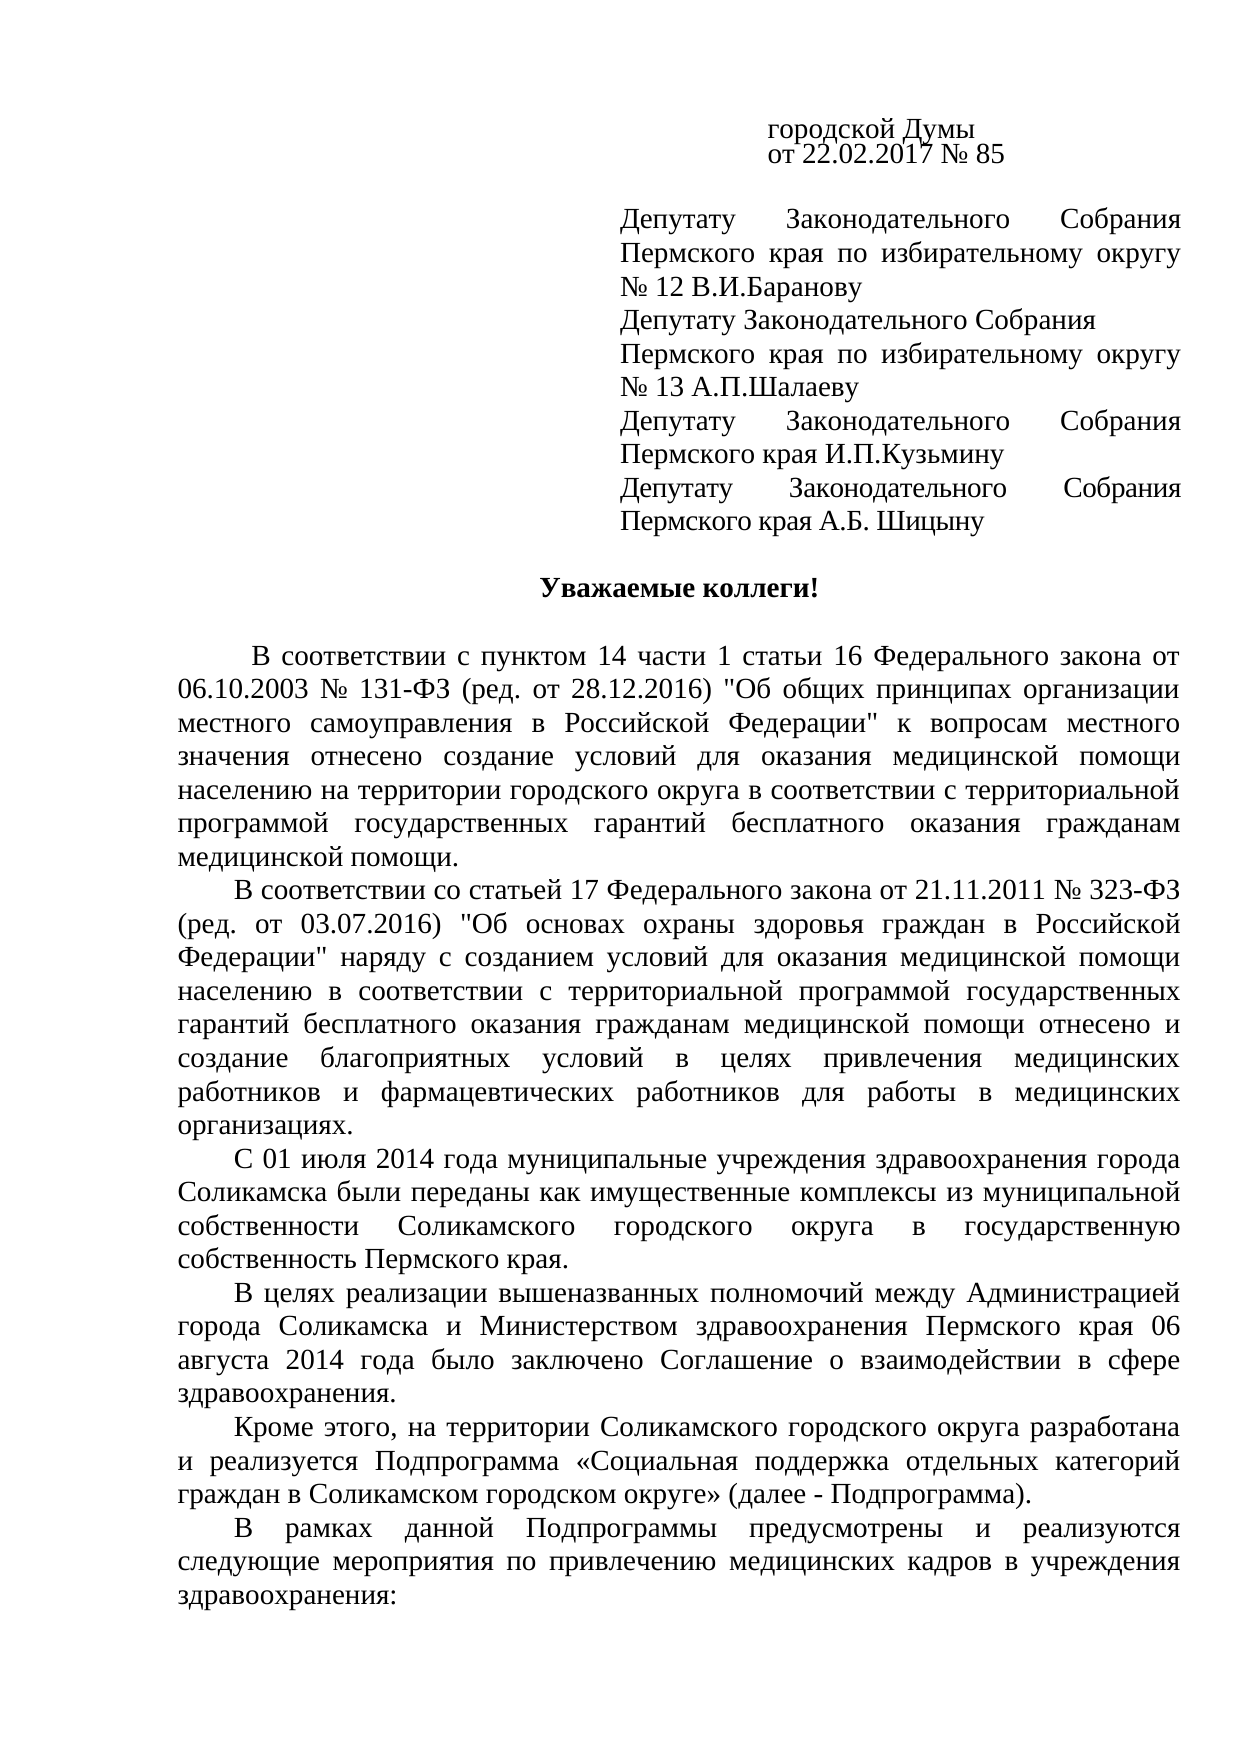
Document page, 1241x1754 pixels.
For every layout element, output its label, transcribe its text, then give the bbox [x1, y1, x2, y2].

text городской Думы [767, 118, 1181, 143]
text В соответствии со статьей 17 Федерального закона от 21.11.2011 № 323-ФЗ (ред. от 03.07.2016) "Об основах охраны здоровья граждан в Российской Федерации" наряду с созданием условий для оказания медицинской помощи населению в соответствии с территориальной программой государственных гарантий бесплатного оказания гражданам медицинской помощи отнесено и создание благоприятных условий в целях привлечения медицинских работников и фармацевтических работников для работы в медицинских организациях. [177, 872, 1181, 1141]
text Пермского края по избирательному округу № 13 А.П.Шалаеву [620, 336, 1181, 403]
text В рамках данной Подпрограммы предусмотрены и реализуются следующие мероприятия по привлечению медицинских кадров в учреждения здравоохранения: [177, 1510, 1181, 1610]
text С 01 июля 2014 года муниципальные учреждения здравоохранения города Соликамска были переданы как имущественные комплексы из муниципальной собственности Соликамского городского округа в государственную собственность Пермского края. [177, 1141, 1181, 1275]
text Уважаемые коллеги! [177, 571, 1181, 604]
text от 22.02.2017 № 85 [767, 143, 1181, 168]
text В соответствии с пунктом 14 части 1 статьи 16 Федерального закона от 06.10.2003 № 131-ФЗ (ред. от 28.12.2016) "Об общих принципах организации местного самоуправления в Российской Федерации" к вопросам местного значения отнесено создание условий для оказания медицинской помощи населению на территории городского округа в соответствии с территориальной программой государственных гарантий бесплатного оказания гражданам медицинской помощи. [177, 638, 1181, 872]
text Депутату Законодательного Собрания [620, 302, 1181, 336]
text В целях реализации вышеназванных полномочий между Администрацией города Соликамска и Министерством здравоохранения Пермского края 06 августа 2014 года было заключено Соглашение о взаимодействии в сфере здравоохранения. [177, 1275, 1181, 1409]
text Депутату Законодательного Собрания Пермского края И.П.Кузьмину [620, 403, 1181, 470]
text Депутату Законодательного Собрания Пермского края А.Б. Шицыну [620, 470, 1181, 537]
text Депутату Законодательного Собрания Пермского края по избирательному округу № 12 В.И.Баранову [620, 202, 1181, 302]
text Кроме этого, на территории Соликамского городского округа разработана и реализуется Подпрограмма «Социальная поддержка отдельных категорий граждан в Соликамском городском округе» (далее - Подпрограмма). [177, 1409, 1181, 1510]
